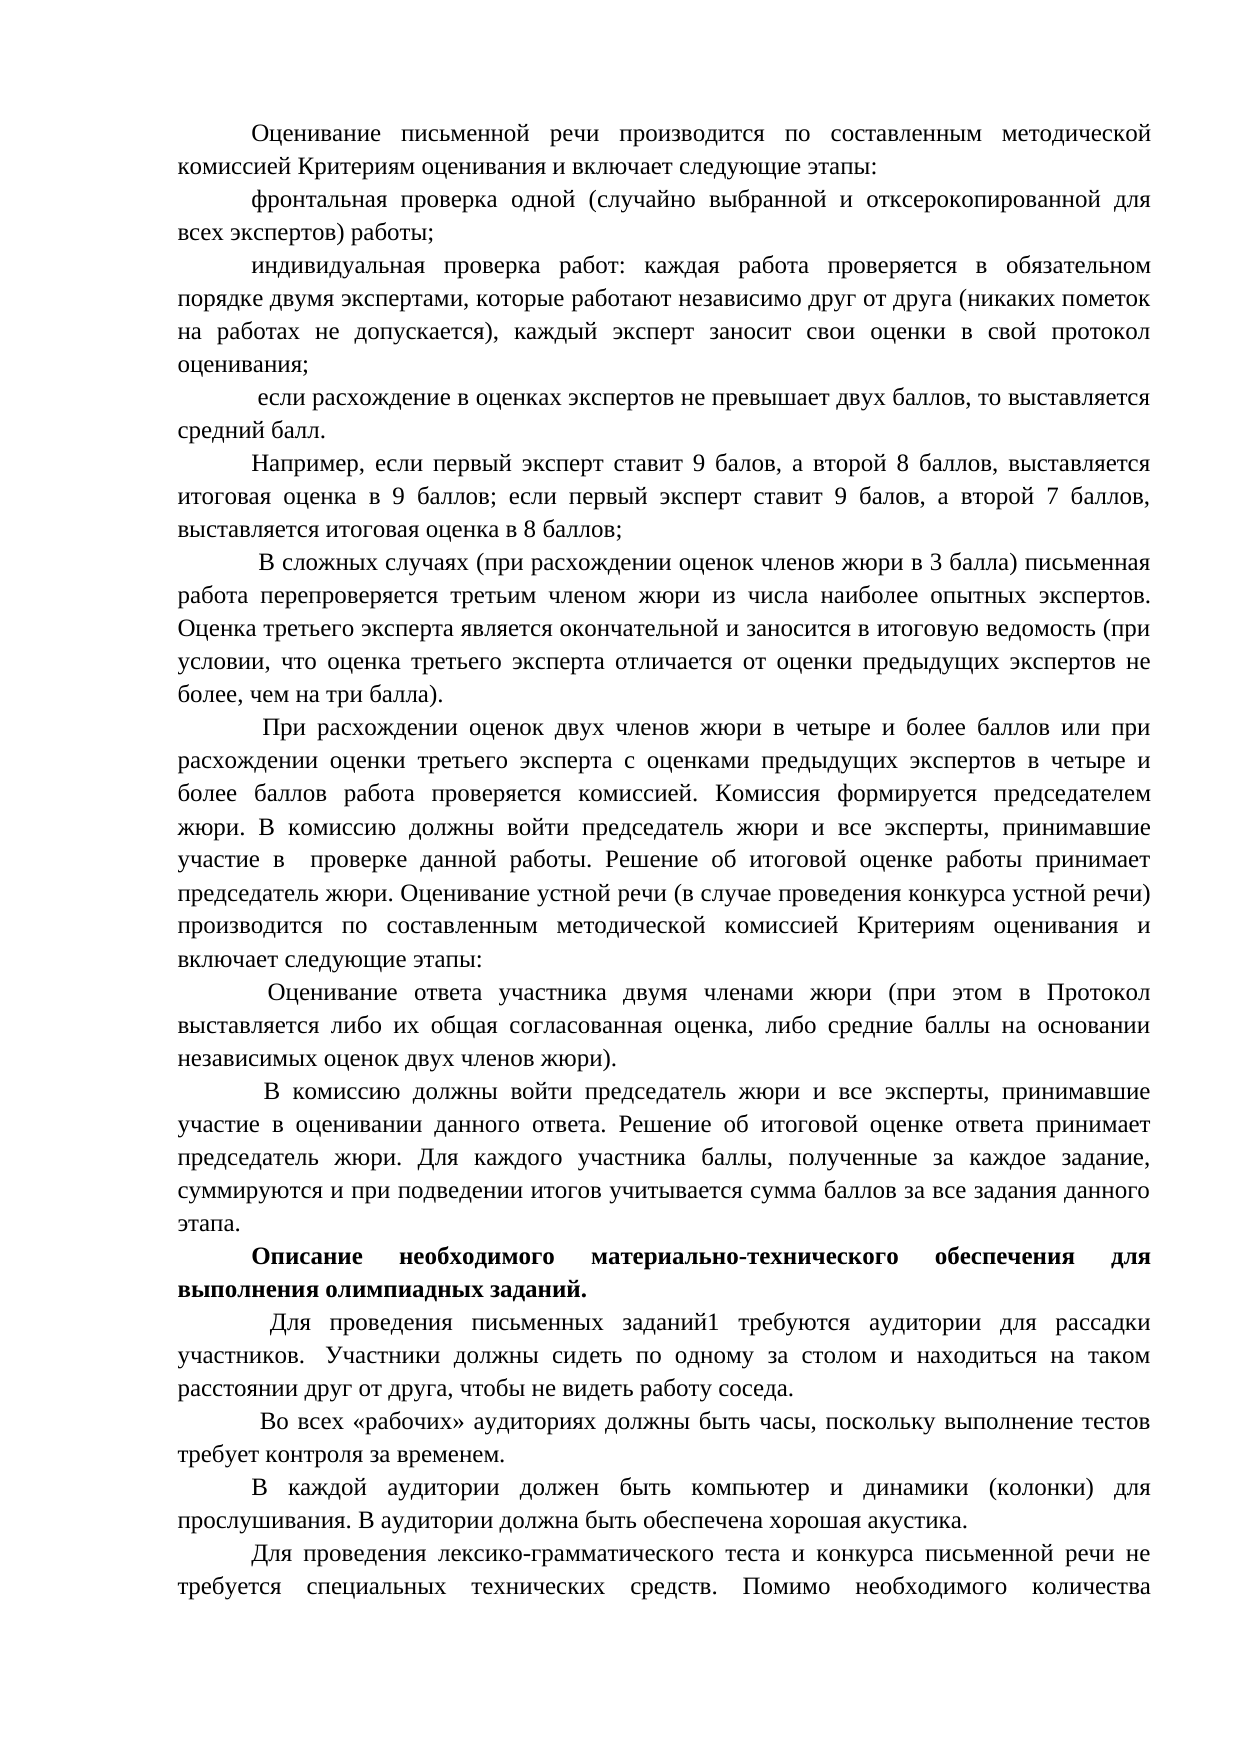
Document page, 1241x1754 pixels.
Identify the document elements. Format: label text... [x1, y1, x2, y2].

text индивидуальная проверка работ: каждая работа проверяется в обязательном порядке двумя экспертами, которые работают независимо друг от друга (никаких пометок на работах не допускается), каждый эксперт заносит свои оценки в свой протокол оценивания; [177, 250, 1152, 378]
text Во всех «рабочих» аудиториях должны быть часы, поскольку выполнение тестов требует контроля за временем. [177, 1406, 1152, 1468]
text если расхождение в оценках экспертов не превышает двух баллов, то выставляется средний балл. [177, 382, 1152, 444]
text Оценивание письменной речи производится по составленным методической комиссией Критериям оценивания и включает следующие этапы: [177, 118, 1152, 180]
text При расхождении оценок двух членов жюри в четыре и более баллов или при расхождении оценки третьего эксперта с оценками предыдущих экспертов в четыре и более баллов работа проверяется комиссией. Комиссия формируется председателем жюри. В комиссию должны войти председатель жюри и все эксперты, принимавшие участие в проверке данной работы. Решение об итоговой оценке работы принимает председатель жюри. Оценивание устной речи (в случае проведения конкурса устной речи) производится по составленным методической комиссией Критериям оценивания и включает следующие этапы: [177, 712, 1152, 972]
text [177, 1538, 1152, 1600]
text В комиссию должны войти председатель жюри и все эксперты, принимавшие участие в оценивании данного ответа. Решение об итоговой оценке ответа принимает председатель жюри. Для каждого участника баллы, полученные за каждое задание, суммируются и при подведении итогов учитывается сумма баллов за все задания данного этапа. [177, 1076, 1152, 1237]
text Например, если первый эксперт ставит 9 балов, а второй 8 баллов, выставляется итоговая оценка в 9 баллов; если первый эксперт ставит 9 балов, а второй 7 баллов, выставляется итоговая оценка в 8 баллов; [177, 448, 1152, 543]
text Описание необходимого материально-технического обеспечения для выполнения олимпиадных заданий. [177, 1241, 1152, 1303]
text В каждой аудитории должен быть компьютер и динамики (колонки) для прослушивания. В аудитории должна быть обеспечена хорошая акустика. [177, 1472, 1152, 1534]
text В сложных случаях (при расхождении оценок членов жюри в 3 балла) письменная работа перепроверяется третьим членом жюри из числа наиболее опытных экспертов. Оценка третьего эксперта является окончательной и заносится в итоговую ведомость (при условии, что оценка третьего эксперта отличается от оценки предыдущих экспертов не более, чем на три балла). [177, 547, 1152, 708]
text Для проведения письменных заданий1 требуются аудитории для рассадки участников. Участники должны сидеть по одному за столом и находиться на таком расстоянии друг от друга, чтобы не видеть работу соседа. [177, 1307, 1152, 1402]
text Оценивание ответа участника двумя членами жюри (при этом в Протокол выставляется либо их общая согласованная оценка, либо средние баллы на основании независимых оценок двух членов жюри). [177, 977, 1152, 1071]
text фронтальная проверка одной (случайно выбранной и отксерокопированной для всех экспертов) работы; [177, 184, 1152, 246]
